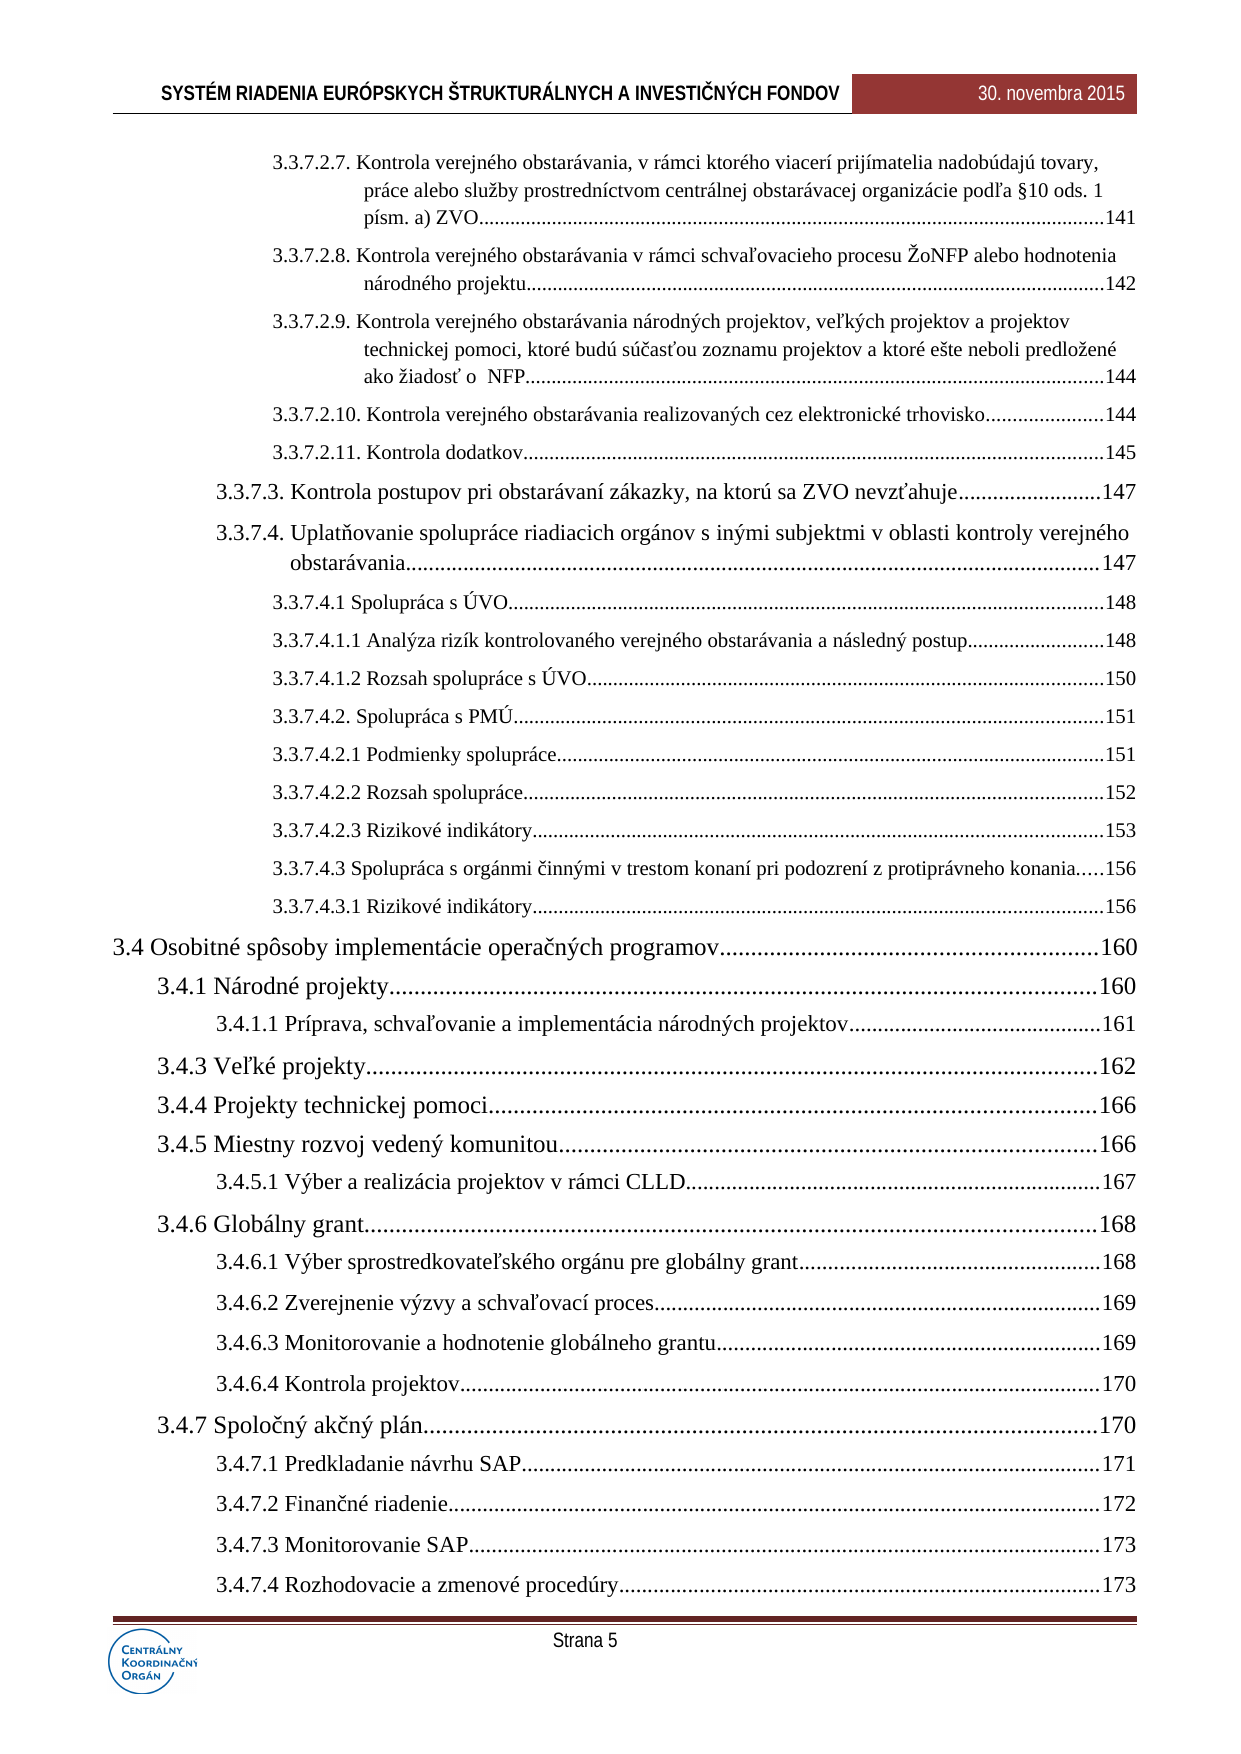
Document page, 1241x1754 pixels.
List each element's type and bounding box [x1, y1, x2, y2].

picture [106, 1627, 198, 1693]
